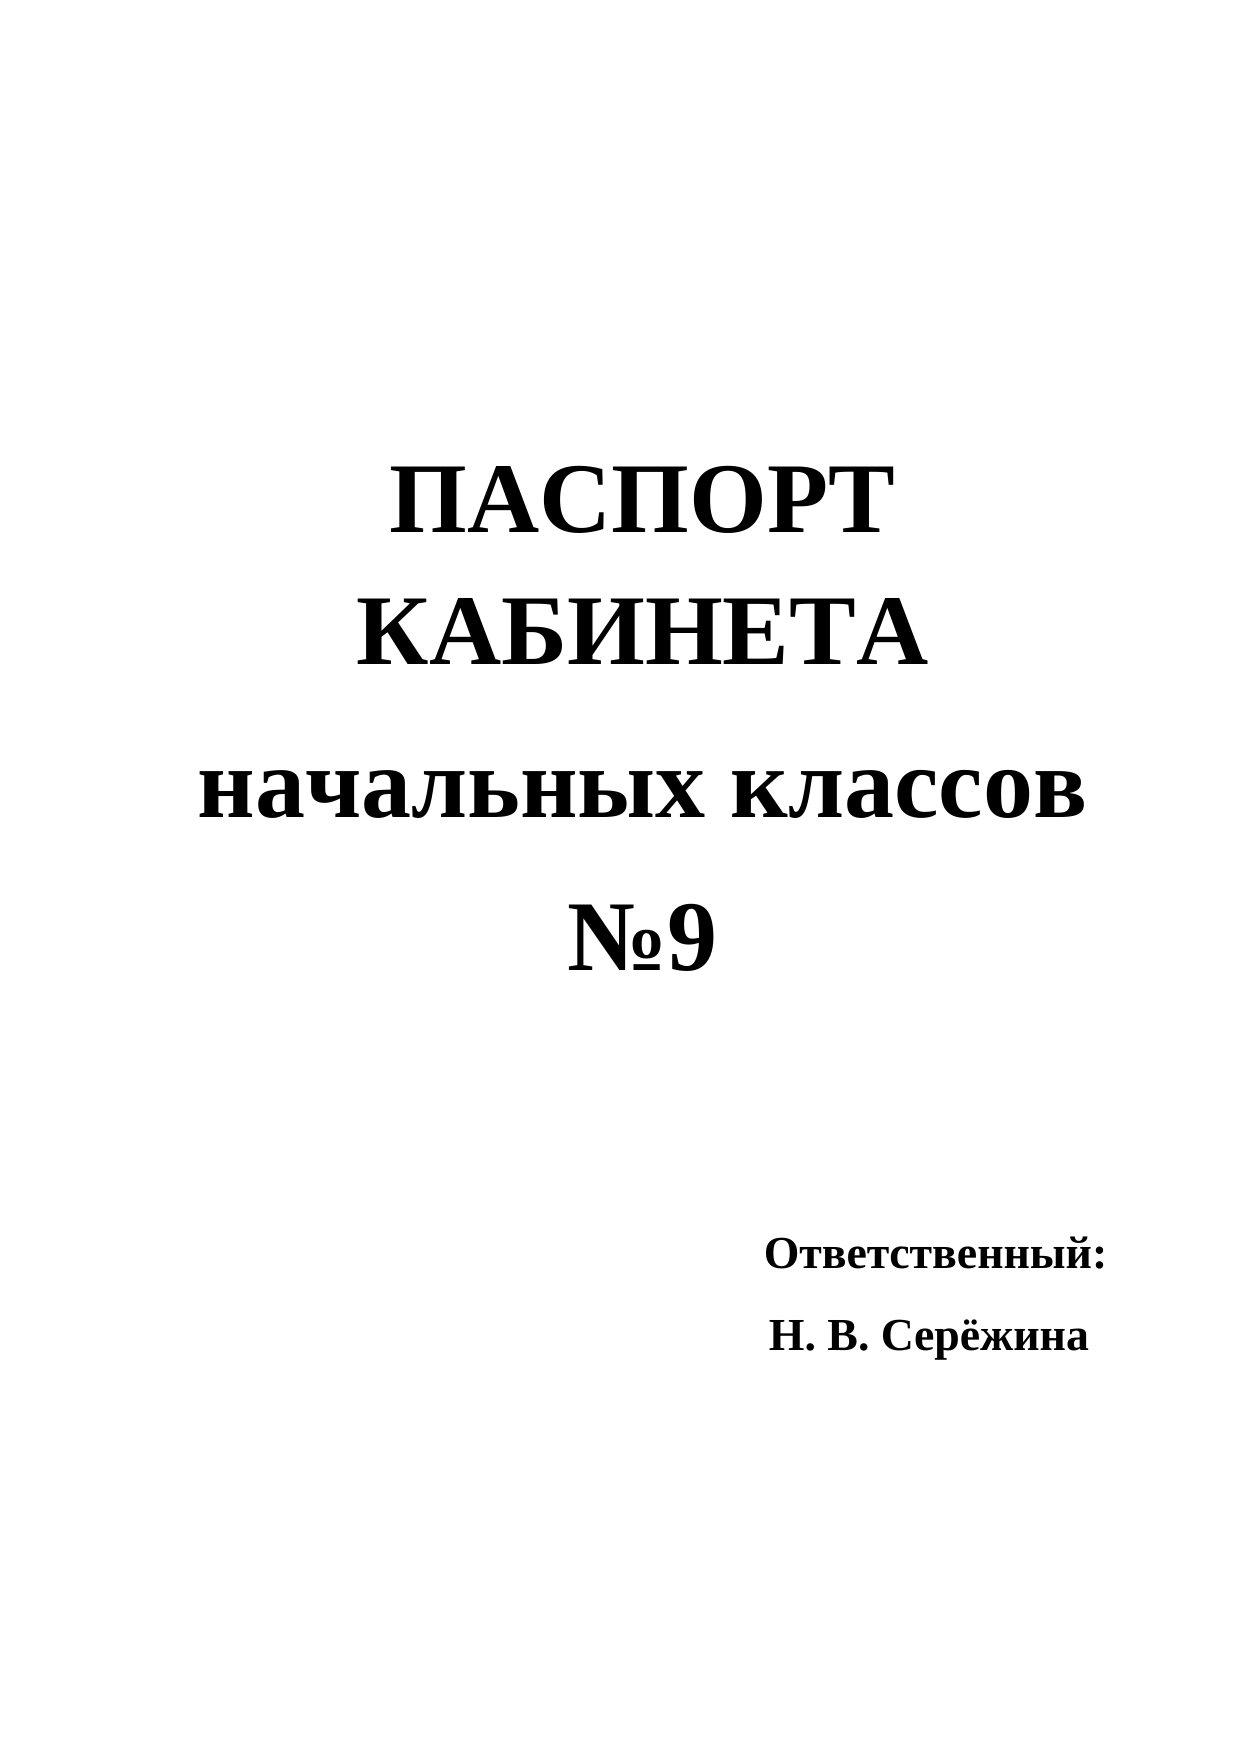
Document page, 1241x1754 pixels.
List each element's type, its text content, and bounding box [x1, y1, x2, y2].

text начальных классов [177, 724, 1107, 839]
text Ответственный: [177, 1226, 1107, 1279]
text №9 [177, 877, 1107, 992]
text Н. В. Серёжина [177, 1307, 1107, 1360]
text ПАСПОРТ КАБИНЕТА [177, 439, 1107, 686]
